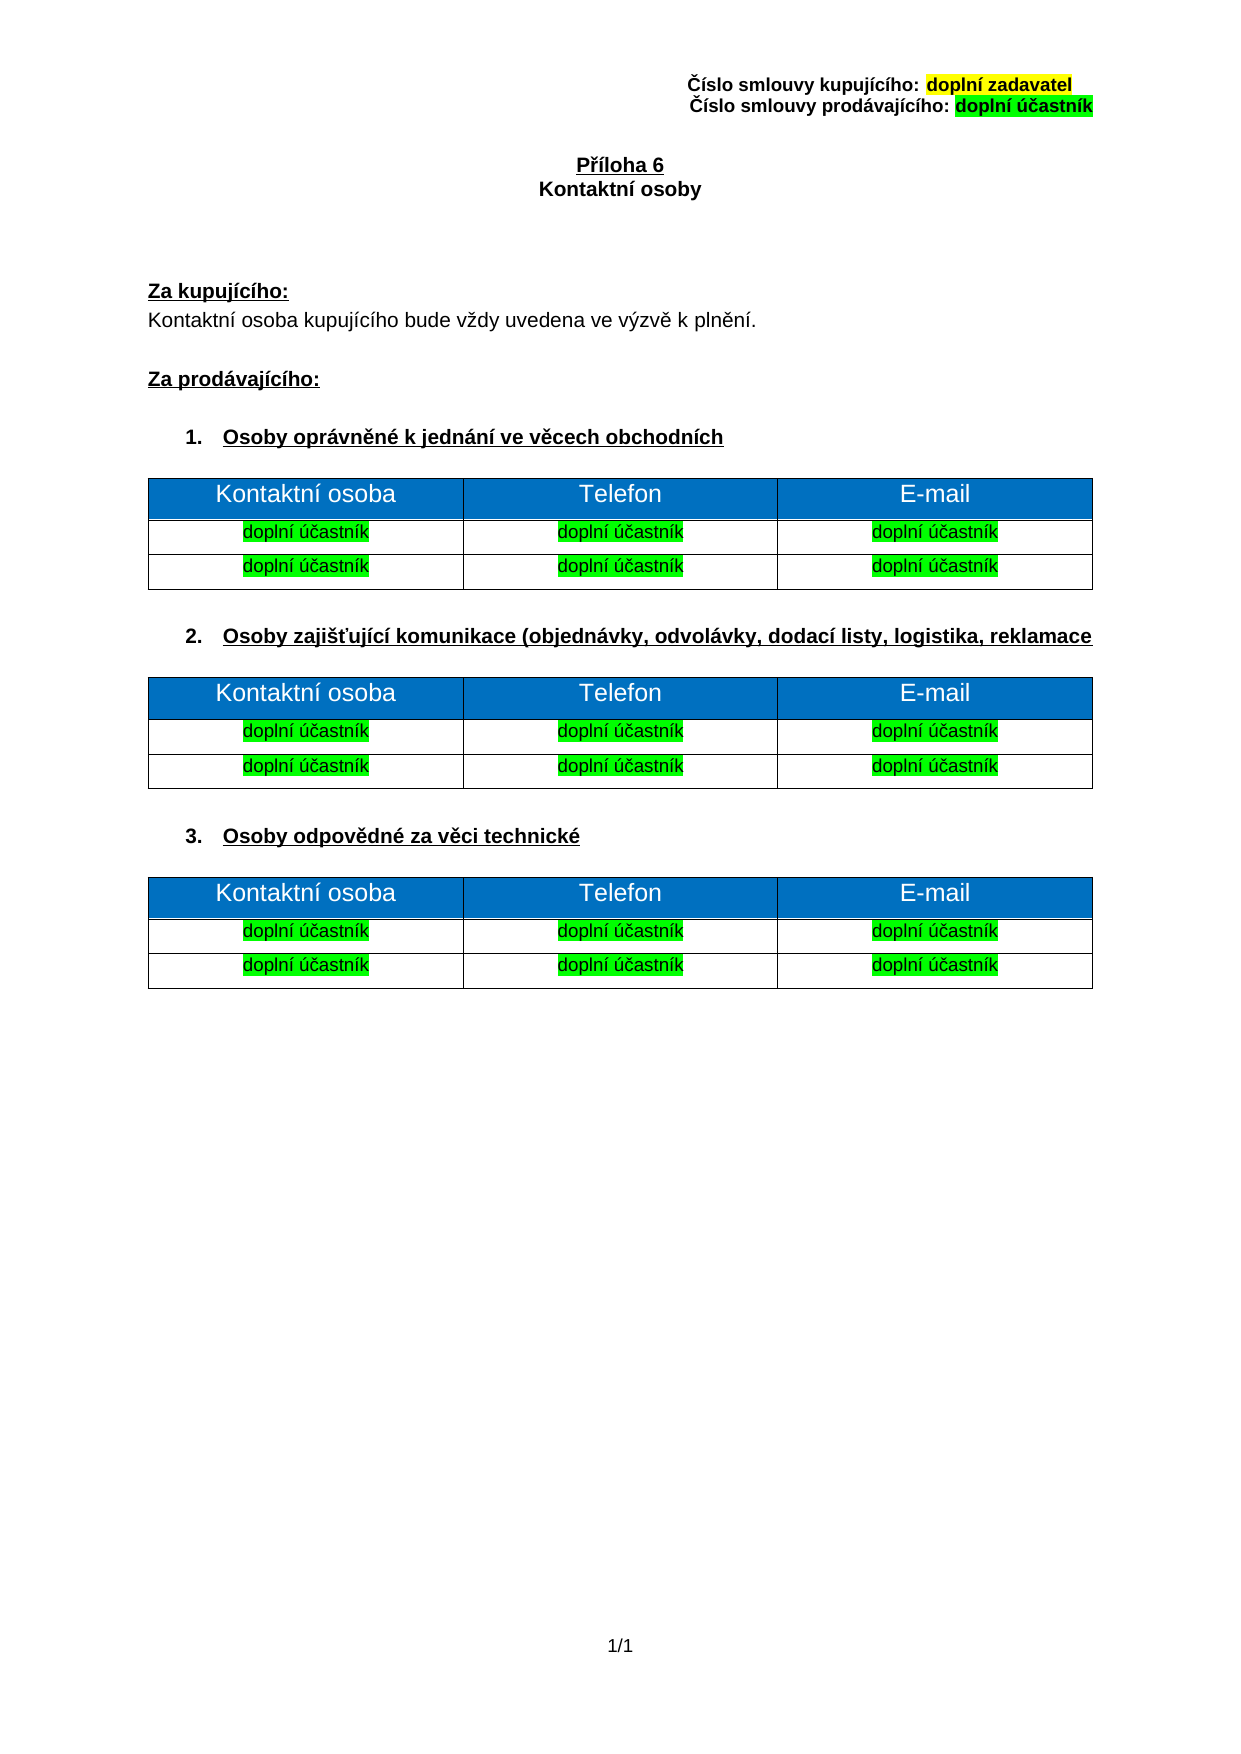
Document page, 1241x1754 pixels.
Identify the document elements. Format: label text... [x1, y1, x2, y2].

table_header E-mail [778, 479, 1092, 519]
list Osoby zajišťující komunikace (objednávky, odvolávky, dodací listy, logistika, reklamace [185, 619, 1093, 648]
table_cell doplní účastník [778, 720, 1092, 754]
table_cell doplní účastník [464, 954, 777, 988]
text Kontaktní osoby [148, 177, 1093, 201]
table_cell doplní účastník [149, 555, 463, 589]
table_header Kontaktní osoba [149, 678, 463, 719]
table_header Telefon [464, 479, 777, 519]
table_cell doplní účastník [778, 954, 1092, 988]
text Kontaktní osoba kupujícího bude vždy uvedena ve výzvě k plnění. [148, 303, 1093, 332]
text Příloha 6 [148, 148, 1093, 177]
table_header Kontaktní osoba [149, 479, 463, 519]
list Osoby odpovědné za věci technické [185, 818, 1093, 848]
table_cell doplní účastník [464, 555, 777, 589]
table_cell doplní účastník [464, 720, 777, 754]
table_header Telefon [464, 878, 777, 918]
table_cell doplní účastník [149, 920, 463, 953]
list Osoby oprávněné k jednání ve věcech obchodních [185, 419, 1093, 449]
table_cell doplní účastník [464, 521, 777, 554]
table_header E-mail [778, 878, 1092, 918]
table_cell doplní účastník [149, 954, 463, 988]
text Za kupujícího: [148, 274, 1093, 303]
table_header Kontaktní osoba [149, 878, 463, 918]
table_cell doplní účastník [149, 521, 463, 554]
table_header Telefon [464, 678, 777, 719]
text Za prodávajícího: [148, 361, 1093, 390]
table_cell doplní účastník [778, 521, 1092, 554]
table_cell doplní účastník [464, 920, 777, 953]
table_cell doplní účastník [778, 920, 1092, 953]
table_cell doplní účastník [464, 755, 777, 788]
table_cell doplní účastník [149, 720, 463, 754]
table_header E-mail [778, 678, 1092, 719]
table_cell doplní účastník [778, 555, 1092, 589]
table_cell doplní účastník [149, 755, 463, 788]
table_cell doplní účastník [778, 755, 1092, 788]
